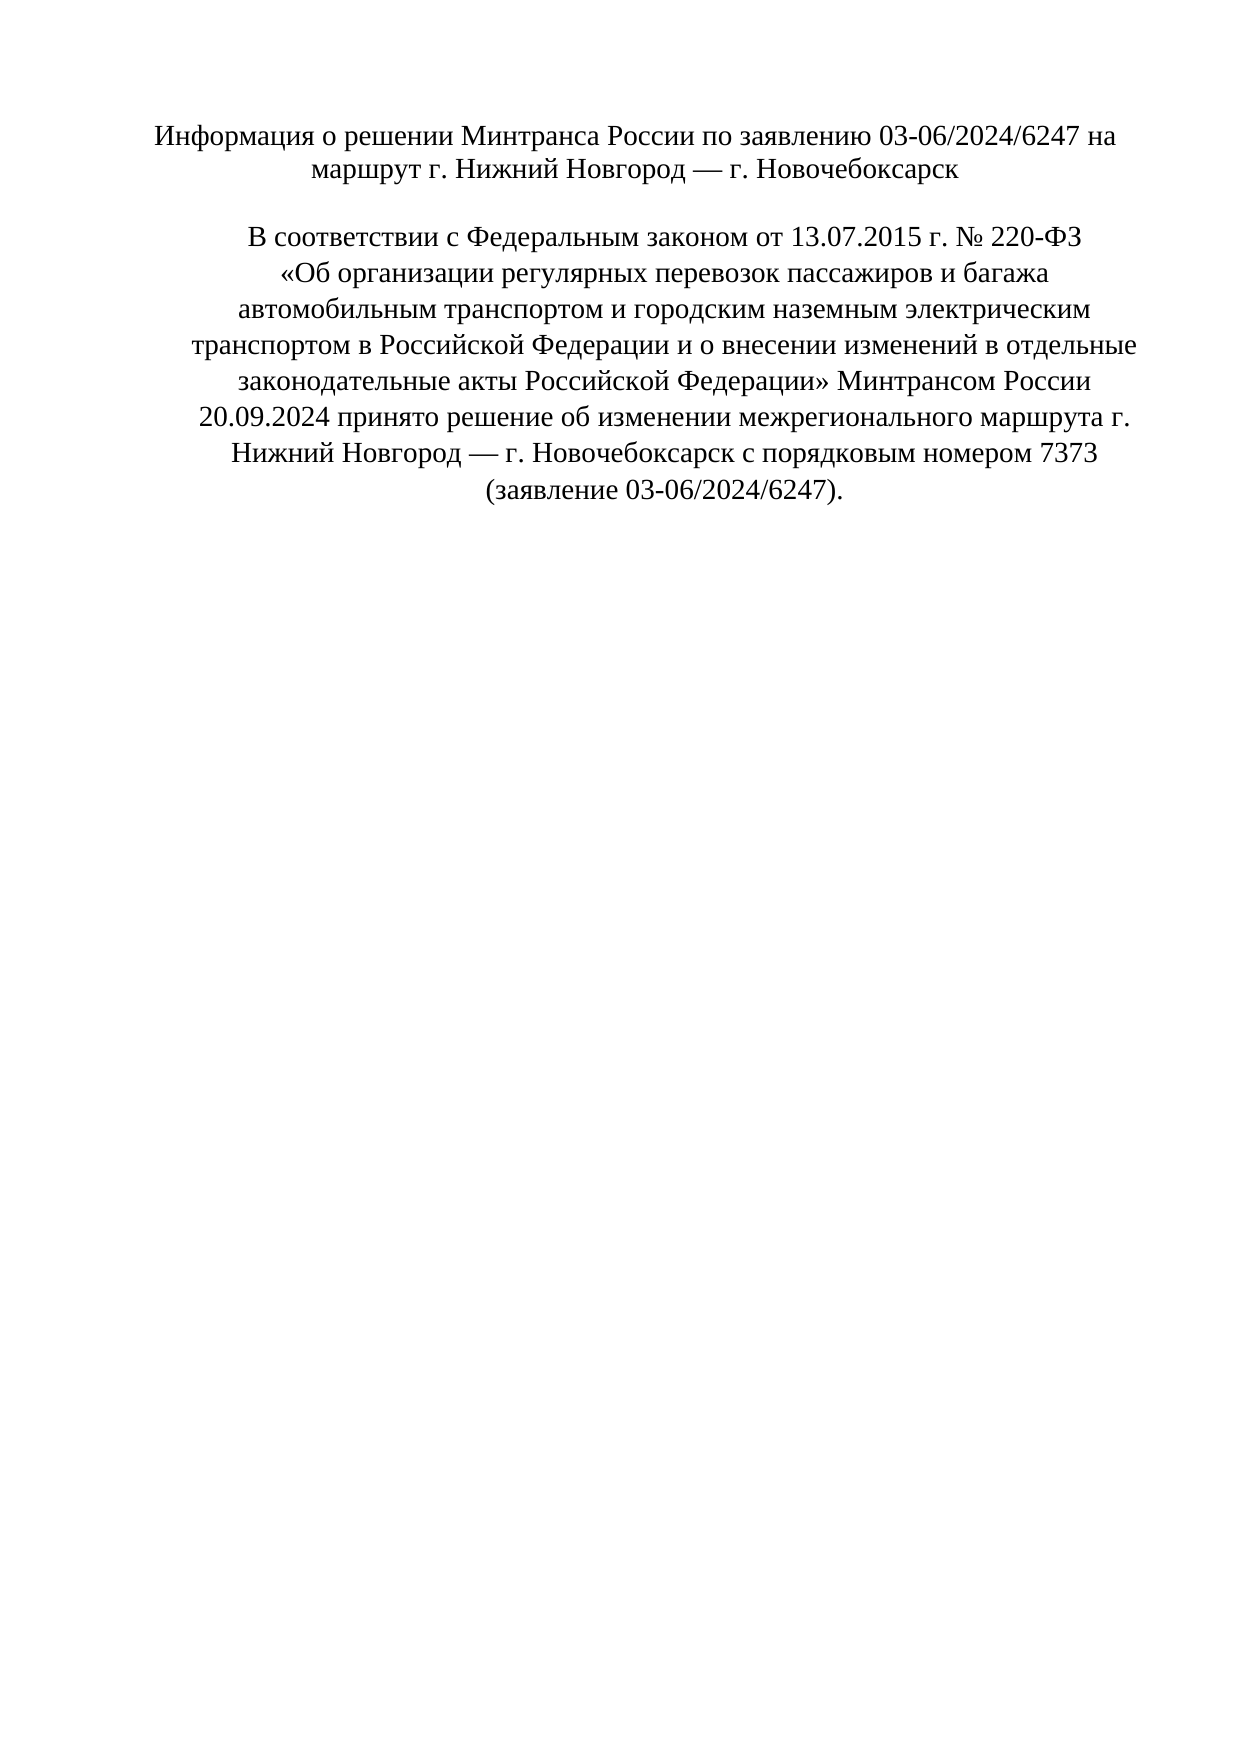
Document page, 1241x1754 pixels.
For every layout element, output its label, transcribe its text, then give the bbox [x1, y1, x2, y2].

text Информация о решении Минтранса России по заявлению 03-06/2024/6247 на маршрут г. Нижний Новгород — г. Новочебоксарск [118, 118, 1152, 185]
text В соответствии с Федеральным законом от 13.07.2015 г. № 220-ФЗ «Об организации регулярных перевозок пассажиров и багажа автомобильным транспортом и городским наземным электрическим транспортом в Российской Федерации и о внесении изменений в отдельные законодательные акты Российской Федерации» Минтрансом России 20.09.2024 принято решение об изменении межрегионального маршрута г. Нижний Новгород — г. Новочебоксарск с порядковым номером 7373 (заявление 03-06/2024/6247). [177, 219, 1152, 505]
